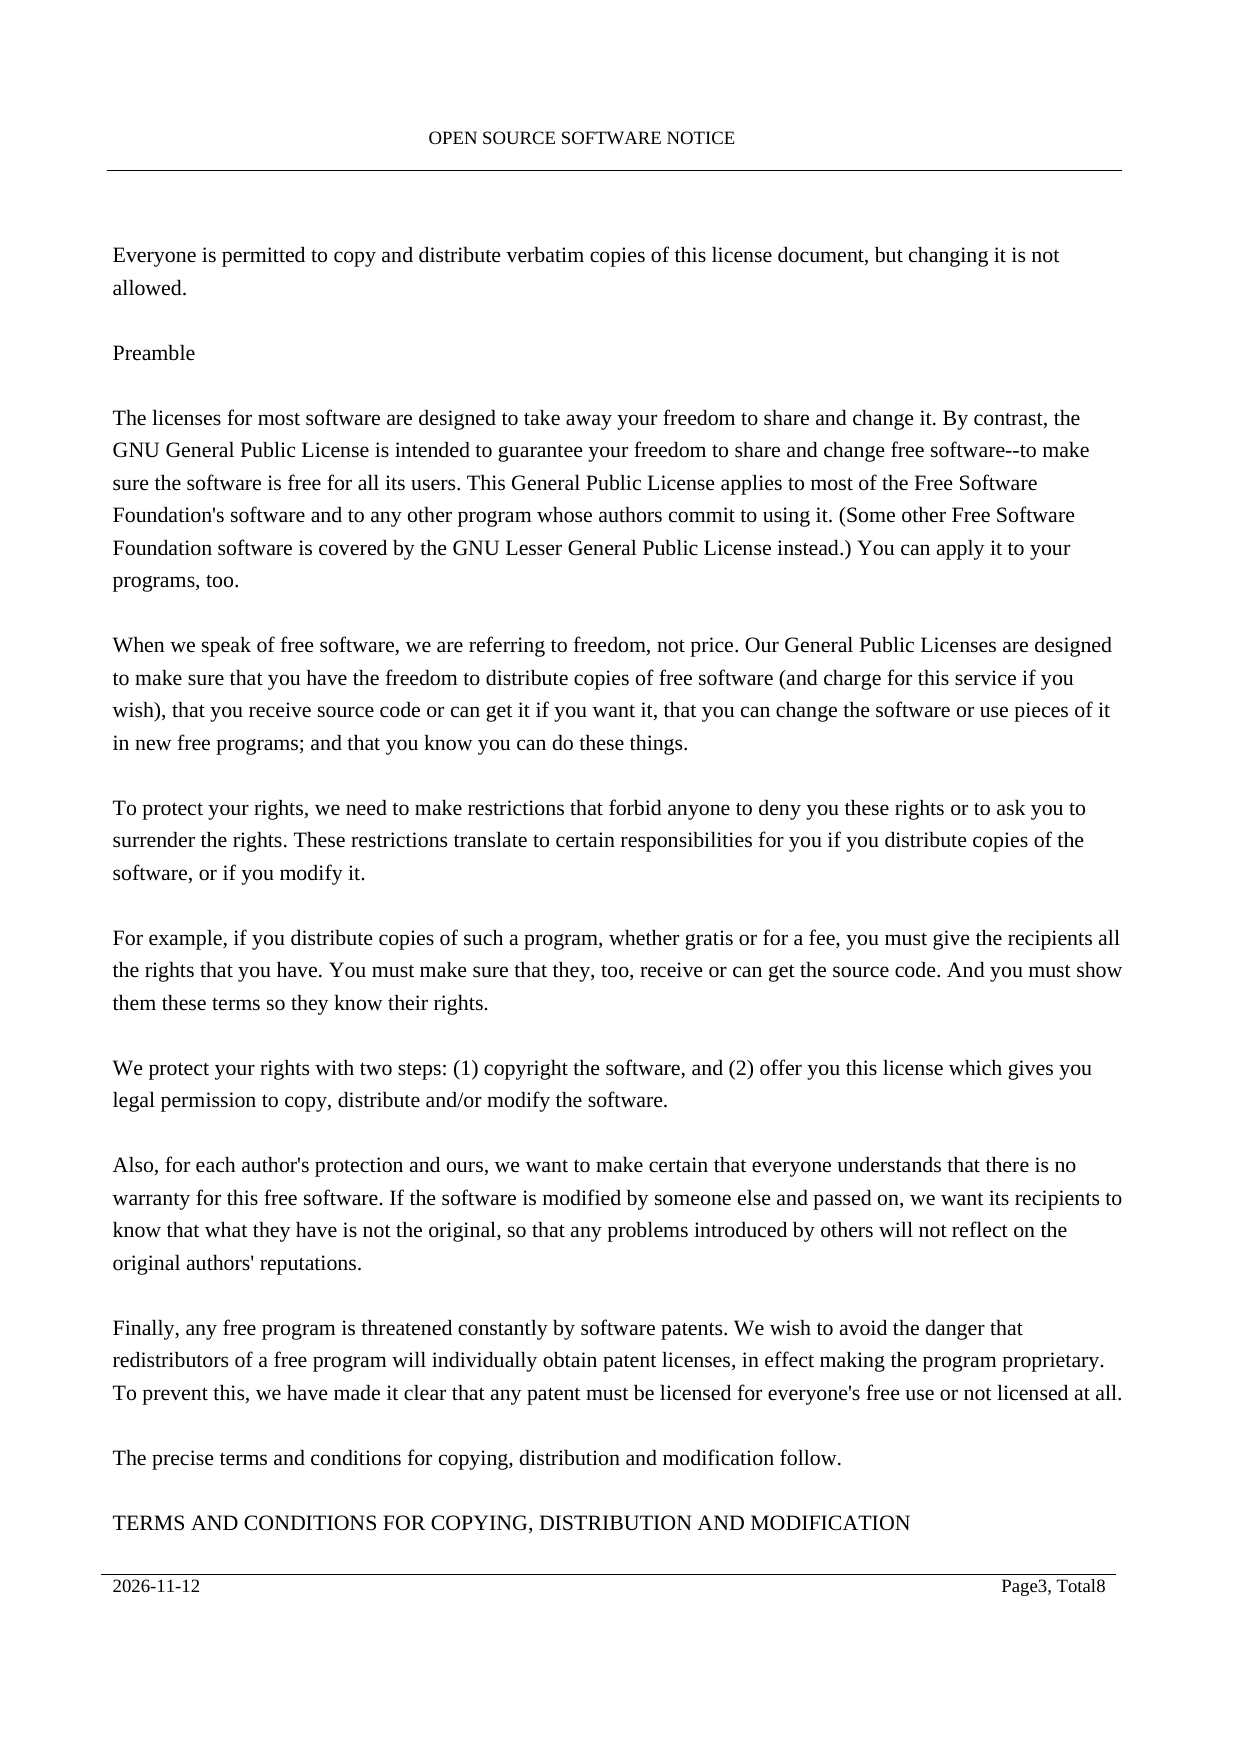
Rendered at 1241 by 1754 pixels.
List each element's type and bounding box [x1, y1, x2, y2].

text [112, 206, 1128, 1539]
